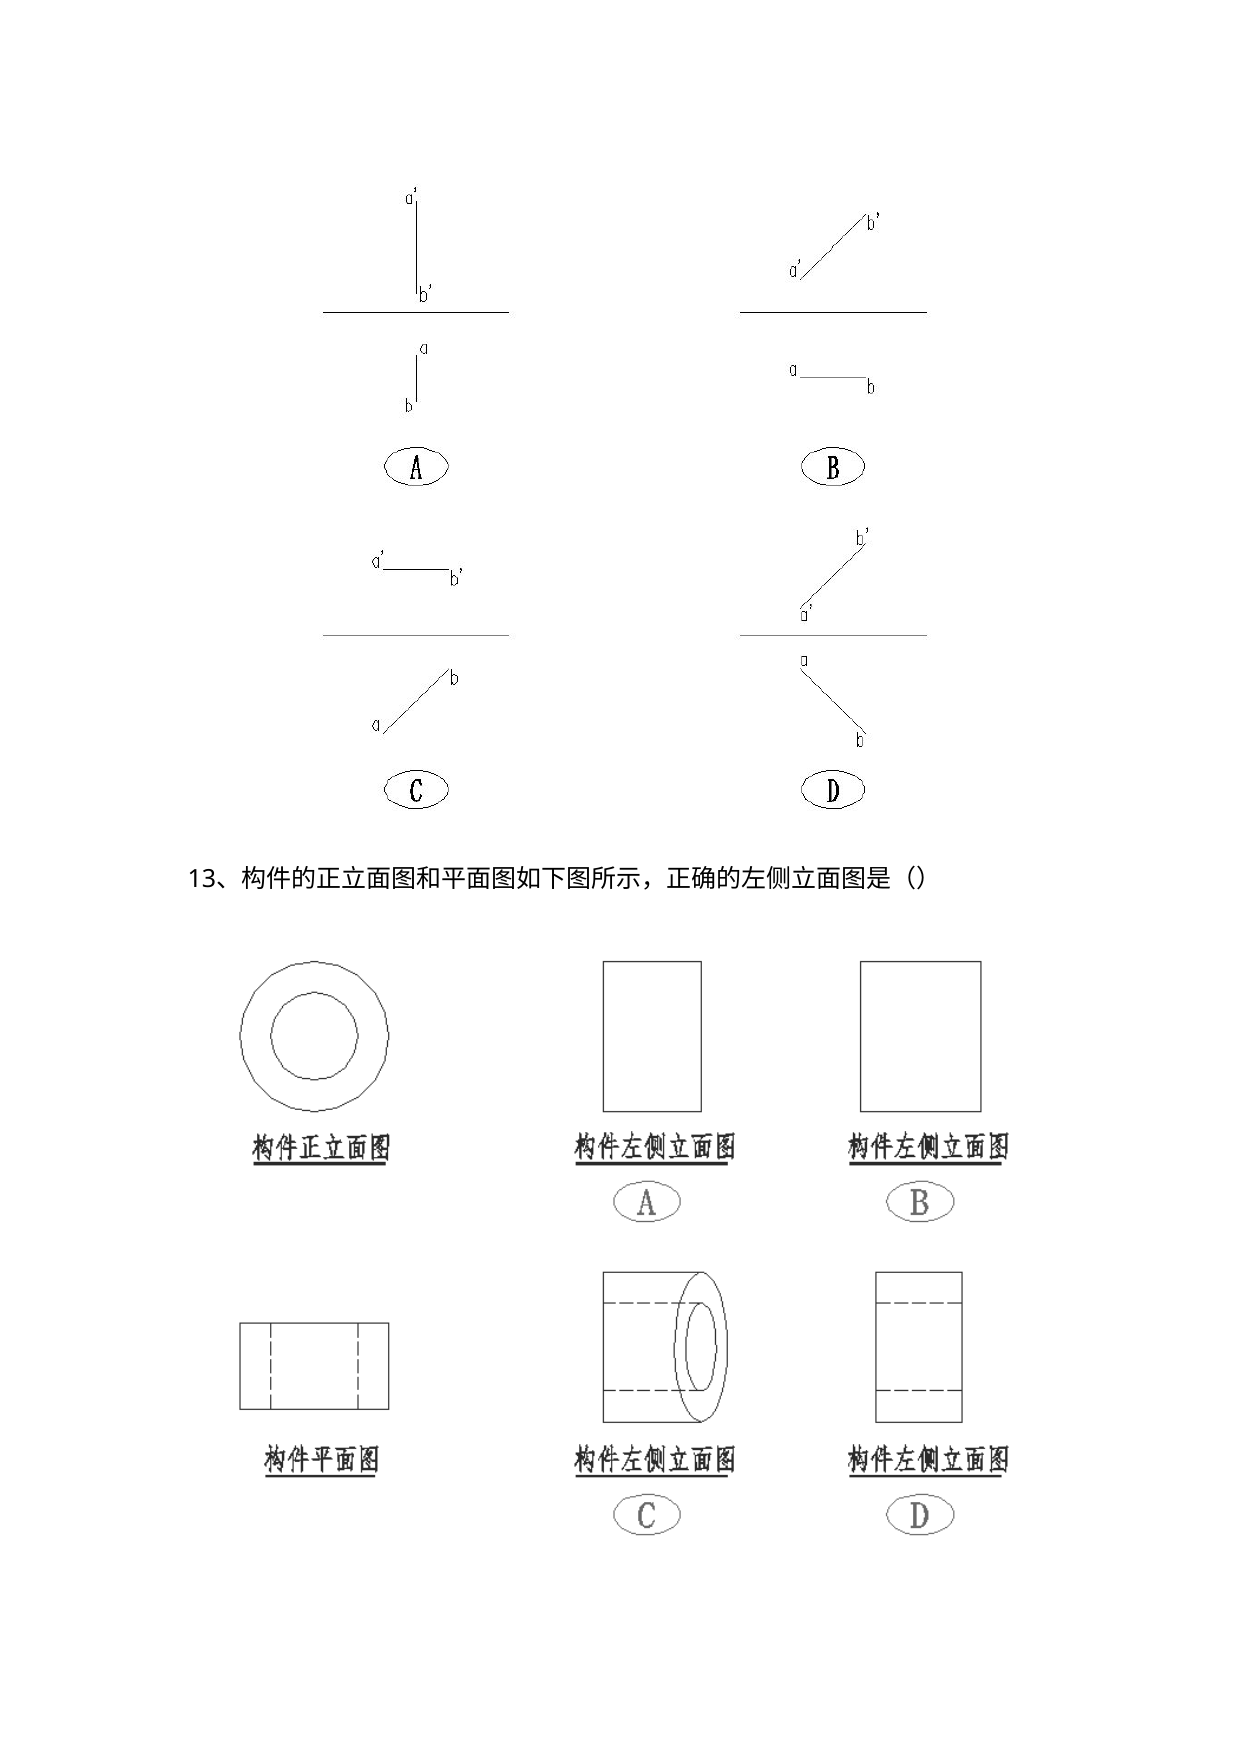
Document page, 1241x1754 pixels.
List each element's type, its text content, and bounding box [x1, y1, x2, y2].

picture [297, 162, 943, 835]
text 13、构件的正立面图和平面图如下图所示，正确的左侧立面图是（） [187, 844, 1053, 909]
